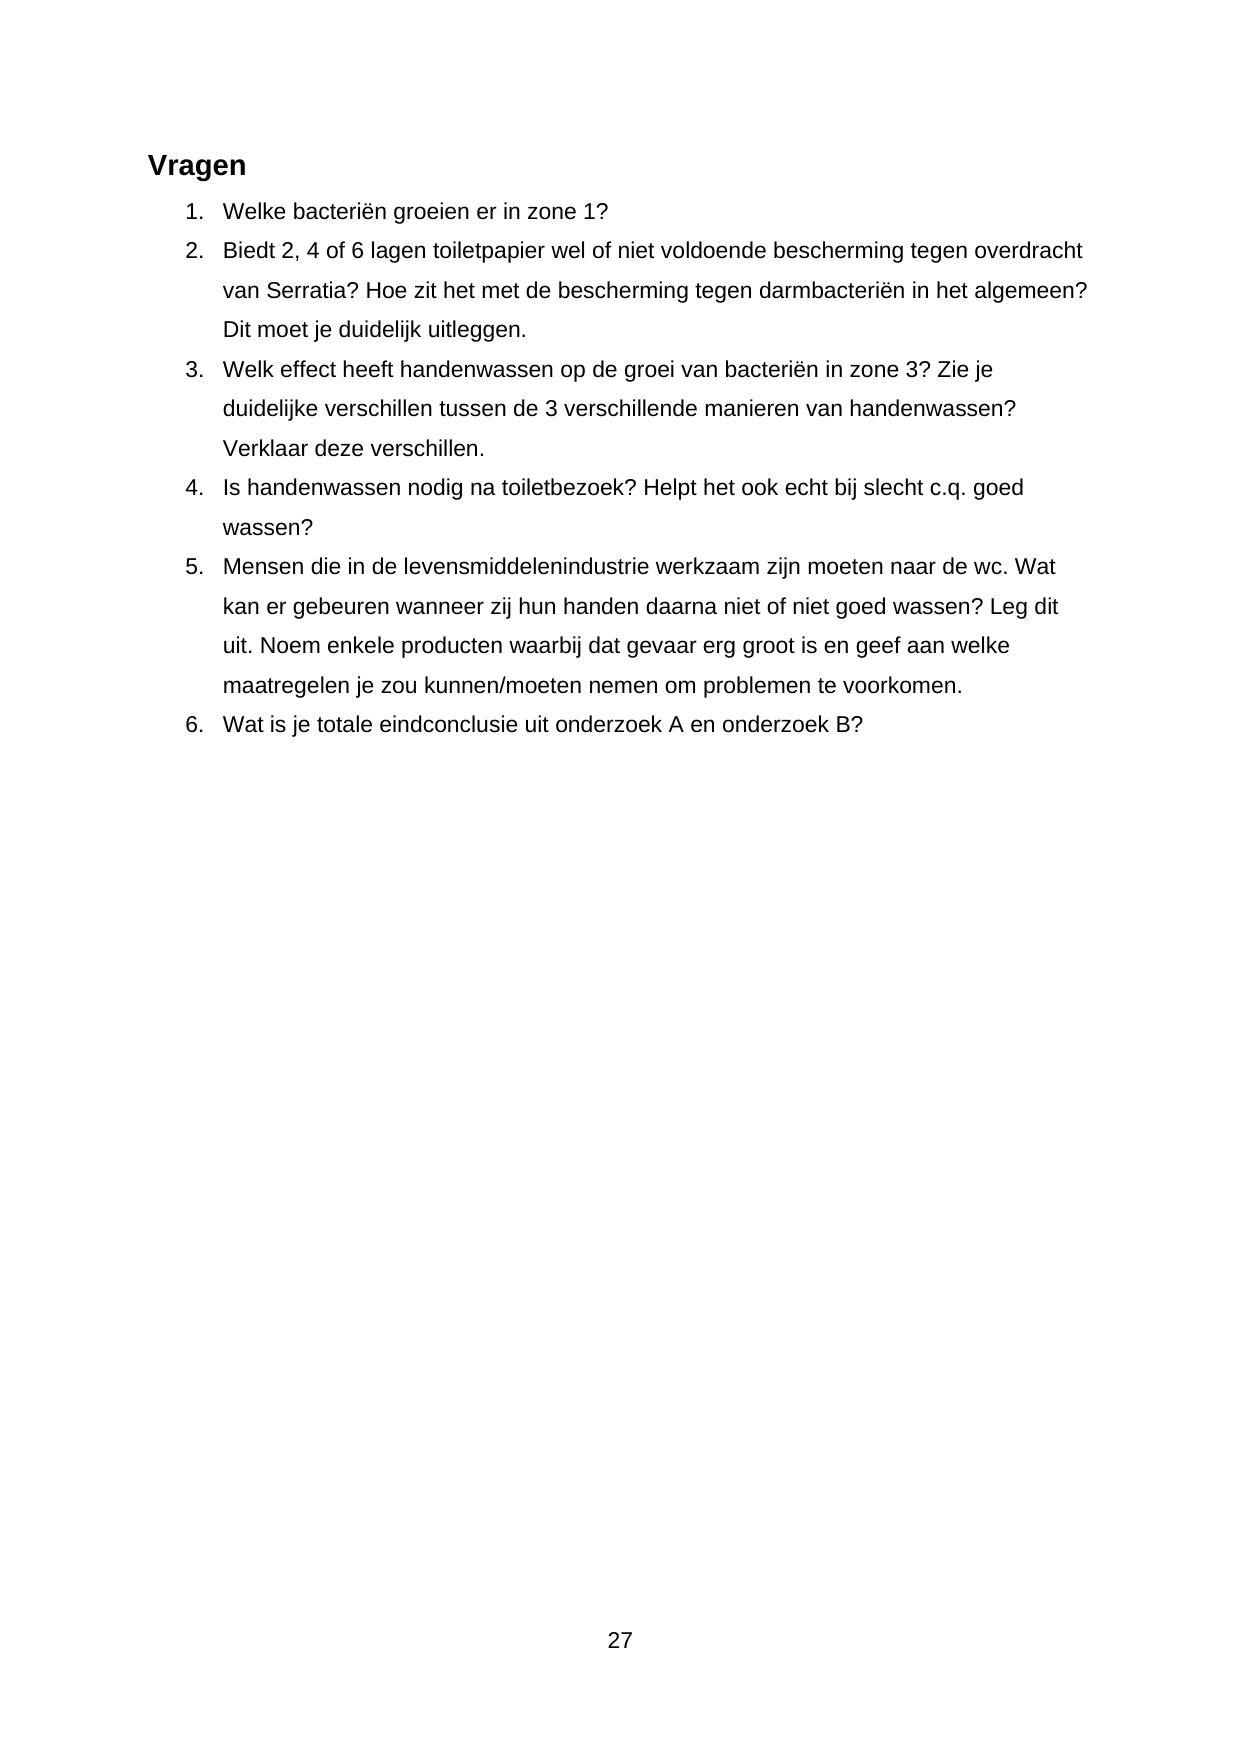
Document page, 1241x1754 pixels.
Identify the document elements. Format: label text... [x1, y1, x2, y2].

list Welk effect heeft handenwassen op de groei van bacteriën in zone 3? Zie je duidelijke verschillen tussen de 3 verschillende manieren van handenwassen? Verklaar deze verschillen. [185, 356, 1093, 461]
list Welke bacteriën groeien er in zone 1? [185, 198, 1093, 224]
text Vragen [148, 148, 1093, 181]
list Is handenwassen nodig na toiletbezoek? Helpt het ook echt bij slecht c.q. goed wassen? [185, 474, 1093, 540]
list Biedt 2, 4 of 6 lagen toiletpapier wel of niet voldoende bescherming tegen overdracht van Serratia? Hoe zit het met de bescherming tegen darmbacteriën in het algemeen? Dit moet je duidelijk uitleggen. [185, 237, 1093, 343]
list Wat is je totale eindconclusie uit onderzoek A en onderzoek B? [185, 711, 1093, 737]
list Mensen die in de levensmiddelenindustrie werkzaam zijn moeten naar de wc. Wat kan er gebeuren wanneer zij hun handen daarna niet of niet goed wassen? Leg dit uit. Noem enkele producten waarbij dat gevaar erg groot is en geef aan welke maatregelen je zou kunnen/moeten nemen om problemen te voorkomen. [185, 553, 1093, 698]
